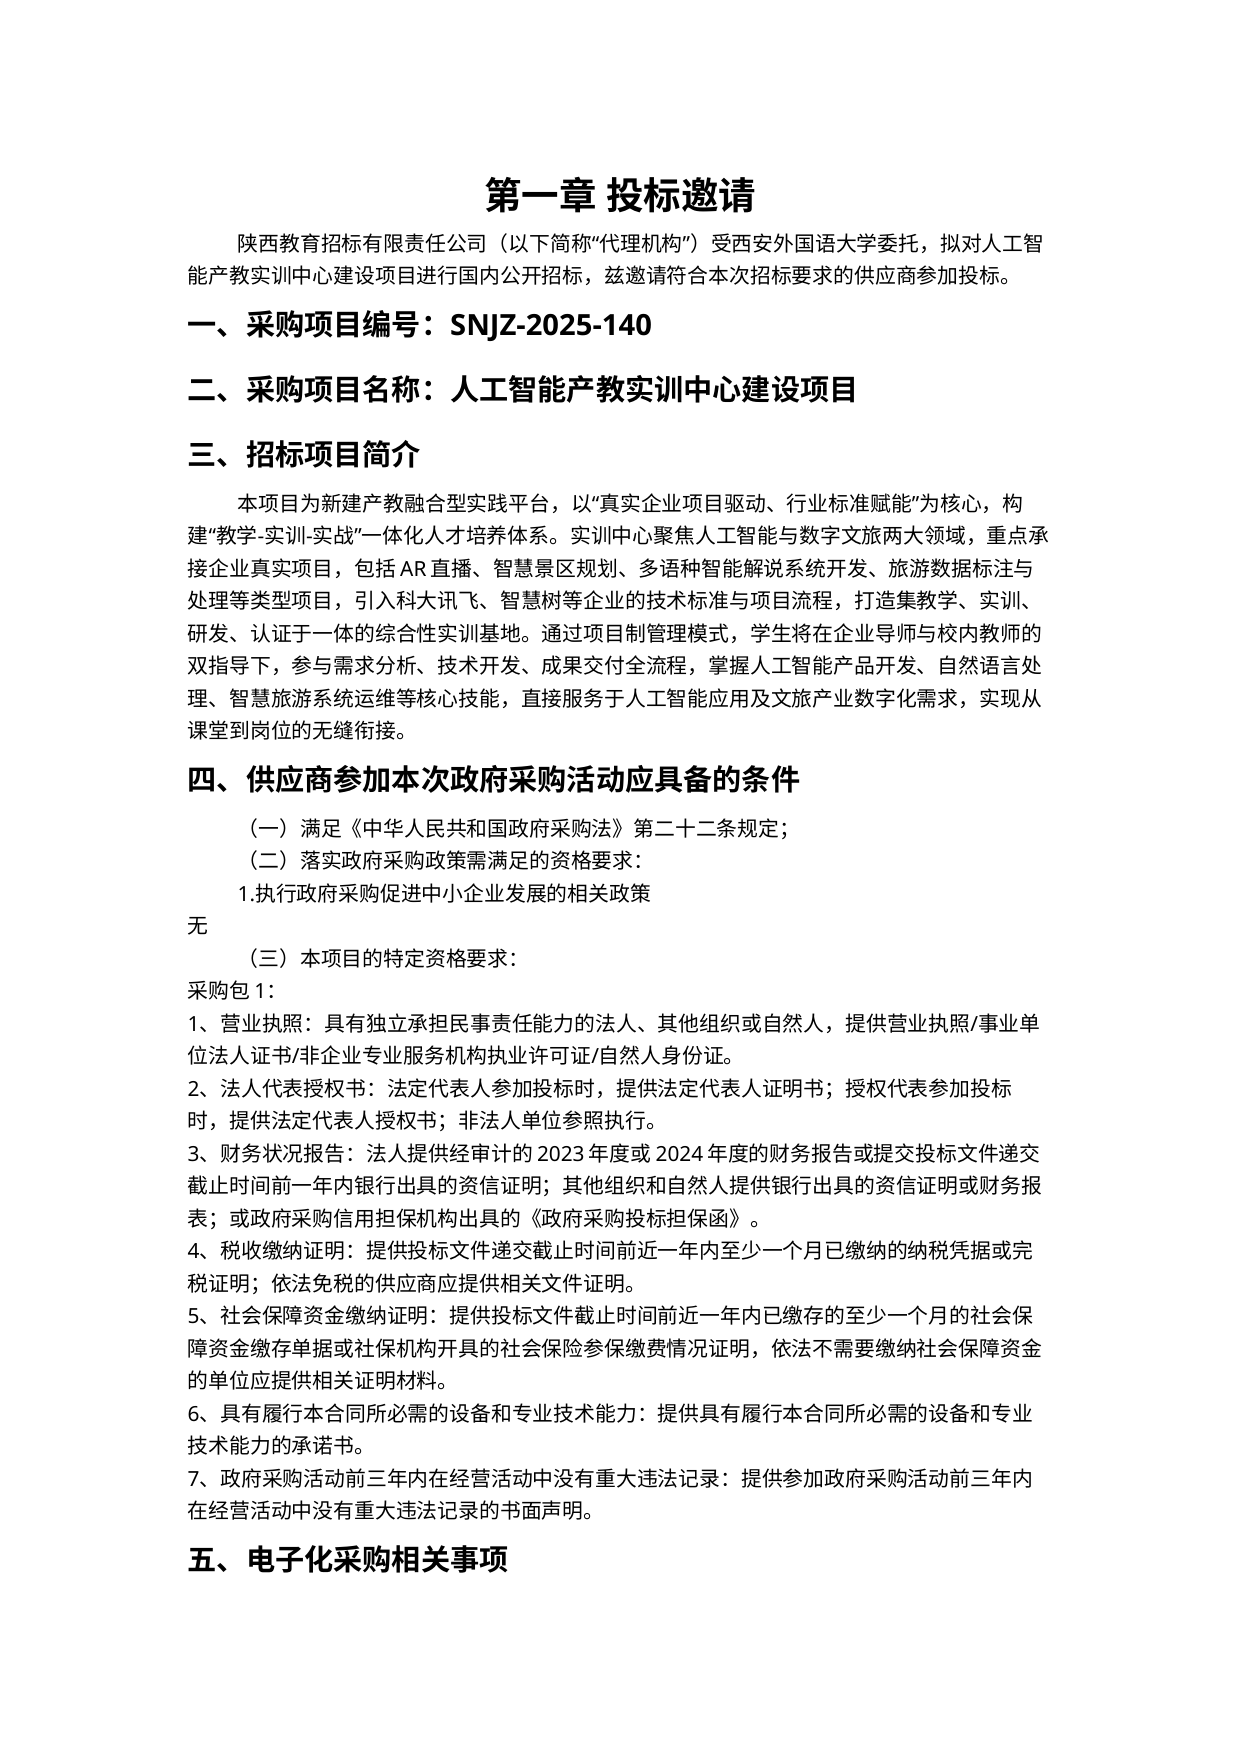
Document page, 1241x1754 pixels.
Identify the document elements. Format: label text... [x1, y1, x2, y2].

text （一）满足《中华人民共和国政府采购法》第二十二条规定； [187, 812, 1053, 844]
text 三、招标项目简介 [187, 422, 1053, 487]
text 5、社会保障资金缴纳证明：提供投标文件截止时间前近一年内已缴存的至少一个月的社会保障资金缴存单据或社保机构开具的社会保险参保缴费情况证明，依法不需要缴纳社会保障资金的单位应提供相关证明材料。 [187, 1299, 1053, 1397]
text （三）本项目的特定资格要求： [187, 942, 1053, 974]
text 6、具有履行本合同所必需的设备和专业技术能力：提供具有履行本合同所必需的设备和专业技术能力的承诺书。 [187, 1397, 1053, 1462]
text 7、政府采购活动前三年内在经营活动中没有重大违法记录：提供参加政府采购活动前三年内在经营活动中没有重大违法记录的书面声明。 [187, 1462, 1053, 1527]
text 无 [187, 909, 1053, 942]
text 1.执行政府采购促进中小企业发展的相关政策 [187, 877, 1053, 909]
text 二、采购项目名称：人工智能产教实训中心建设项目 [187, 357, 1053, 422]
text 2、法人代表授权书：法定代表人参加投标时，提供法定代表人证明书；授权代表参加投标时，提供法定代表人授权书；非法人单位参照执行。 [187, 1072, 1053, 1137]
text 4、税收缴纳证明：提供投标文件递交截止时间前近一年内至少一个月已缴纳的纳税凭据或完税证明；依法免税的供应商应提供相关文件证明。 [187, 1234, 1053, 1299]
text 第一章 投标邀请 [187, 162, 1053, 227]
text 1、营业执照：具有独立承担民事责任能力的法人、其他组织或自然人，提供营业执照/事业单位法人证书/非企业专业服务机构执业许可证/自然人身份证。 [187, 1007, 1053, 1072]
text 本项目为新建产教融合型实践平台，以“真实企业项目驱动、行业标准赋能”为核心，构建“教学-实训-实战”一体化人才培养体系。实训中心聚焦人工智能与数字文旅两大领域，重点承接企业真实项目，包括AR直播、智慧景区规划、多语种智能解说系统开发、旅游数据标注与处理等类型项目，引入科大讯飞、智慧树等企业的技术标准与项目流程，打造集教学、实训、研发、认证于一体的综合性实训基地。通过项目制管理模式，学生将在企业导师与校内教师的双指导下，参与需求分析、技术开发、成果交付全流程，掌握人工智能产品开发、自然语言处理、智慧旅游系统运维等核心技能，直接服务于人工智能应用及文旅产业数字化需求，实现从课堂到岗位的无缝衔接。 [187, 487, 1053, 747]
text 3、财务状况报告：法人提供经审计的2023年度或2024年度的财务报告或提交投标文件递交截止时间前一年内银行出具的资信证明；其他组织和自然人提供银行出具的资信证明或财务报表；或政府采购信用担保机构出具的《政府采购投标担保函》。 [187, 1137, 1053, 1234]
text 一、采购项目编号：SNJZ-2025-140 [187, 292, 1053, 357]
text 采购包1： [187, 974, 1053, 1007]
text （二）落实政府采购政策需满足的资格要求： [187, 844, 1053, 877]
text 陕西教育招标有限责任公司（以下简称“代理机构”）受西安外国语大学委托，拟对人工智能产教实训中心建设项目进行国内公开招标，兹邀请符合本次招标要求的供应商参加投标。 [187, 227, 1053, 292]
text 四、供应商参加本次政府采购活动应具备的条件 [187, 747, 1053, 812]
text 五、电子化采购相关事项 [187, 1527, 1053, 1592]
